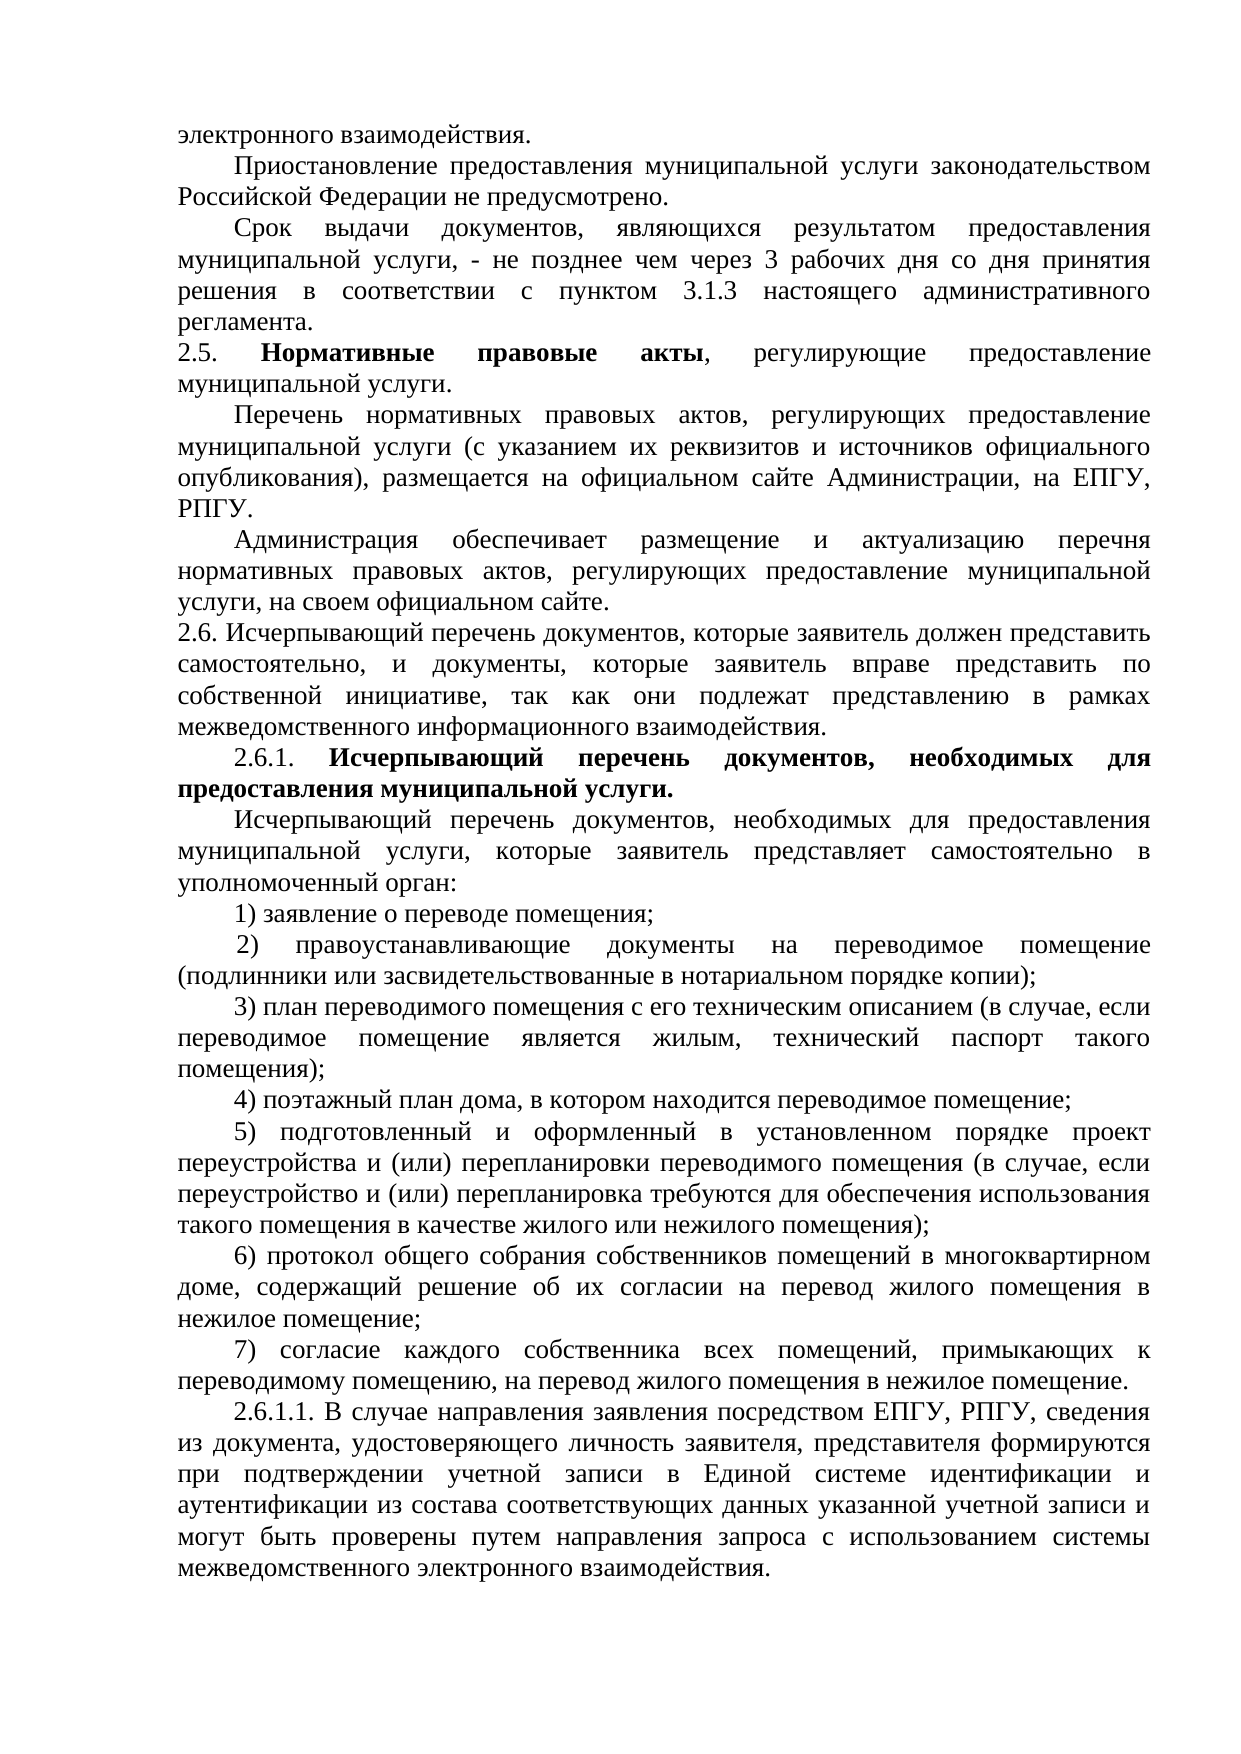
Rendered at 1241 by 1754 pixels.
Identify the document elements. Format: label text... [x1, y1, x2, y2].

text Исчерпывающий перечень документов, необходимых для предоставления муниципальной услуги, которые заявитель представляет самостоятельно в уполномоченный орган: [177, 803, 1152, 897]
text Администрация обеспечивает размещение и актуализацию перечня нормативных правовых актов, регулирующих предоставление муниципальной услуги, на своем официальном сайте. [177, 523, 1152, 616]
text 3) план переводимого помещения с его техническим описанием (в случае, если переводимое помещение является жилым, технический паспорт такого помещения); [177, 990, 1152, 1084]
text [177, 118, 1152, 149]
text 2.5. Нормативные правовые акты, регулирующие предоставление муниципальной услуги. [177, 336, 1152, 398]
text 5) подготовленный и оформленный в установленном порядке проект переустройства и (или) перепланировки переводимого помещения (в случае, если переустройство и (или) перепланировка требуются для обеспечения использования такого помещения в качестве жилого или нежилого помещения); [177, 1115, 1152, 1239]
text 2.6. Исчерпывающий перечень документов, которые заявитель должен представить самостоятельно, и документы, которые заявитель вправе представить по собственной инициативе, так как они подлежат представлению в рамках межведомственного информационного взаимодействия. [177, 616, 1152, 741]
text Срок выдачи документов, являющихся результатом предоставления муниципальной услуги, - не позднее чем через 3 рабочих дня со дня принятия решения в соответствии с пунктом 3.1.3 настоящего административного регламента. [177, 212, 1152, 336]
text 2.6.1. Исчерпывающий перечень документов, необходимых для предоставления муниципальной услуги. [177, 741, 1152, 803]
text Перечень нормативных правовых актов, регулирующих предоставление муниципальной услуги (с указанием их реквизитов и источников официального опубликования), размещается на официальном сайте Администрации, на ЕПГУ, РПГУ. [177, 398, 1152, 523]
text Приостановление предоставления муниципальной услуги законодательством Российской Федерации не предусмотрено. [177, 149, 1152, 212]
text 7) согласие каждого собственника всех помещений, примыкающих к переводимому помещению, на перевод жилого помещения в нежилое помещение. [177, 1333, 1152, 1395]
text 6) протокол общего собрания собственников помещений в многоквартирном доме, содержащий решение об их согласии на перевод жилого помещения в нежилое помещение; [177, 1239, 1152, 1333]
text 2) правоустанавливающие документы на переводимое помещение (подлинники или засвидетельствованные в нотариальном порядке копии); [177, 928, 1152, 990]
text 4) поэтажный план дома, в котором находится переводимое помещение; [177, 1084, 1152, 1115]
text 1) заявление о переводе помещения; [177, 897, 1152, 928]
text 2.6.1.1. В случае направления заявления посредством ЕПГУ, РПГУ, сведения из документа, удостоверяющего личность заявителя, представителя формируются при подтверждении учетной записи в Единой системе идентификации и аутентификации из состава соответствующих данных указанной учетной записи и могут быть проверены путем направления запроса с использованием системы межведомственного электронного взаимодействия. [177, 1395, 1152, 1582]
